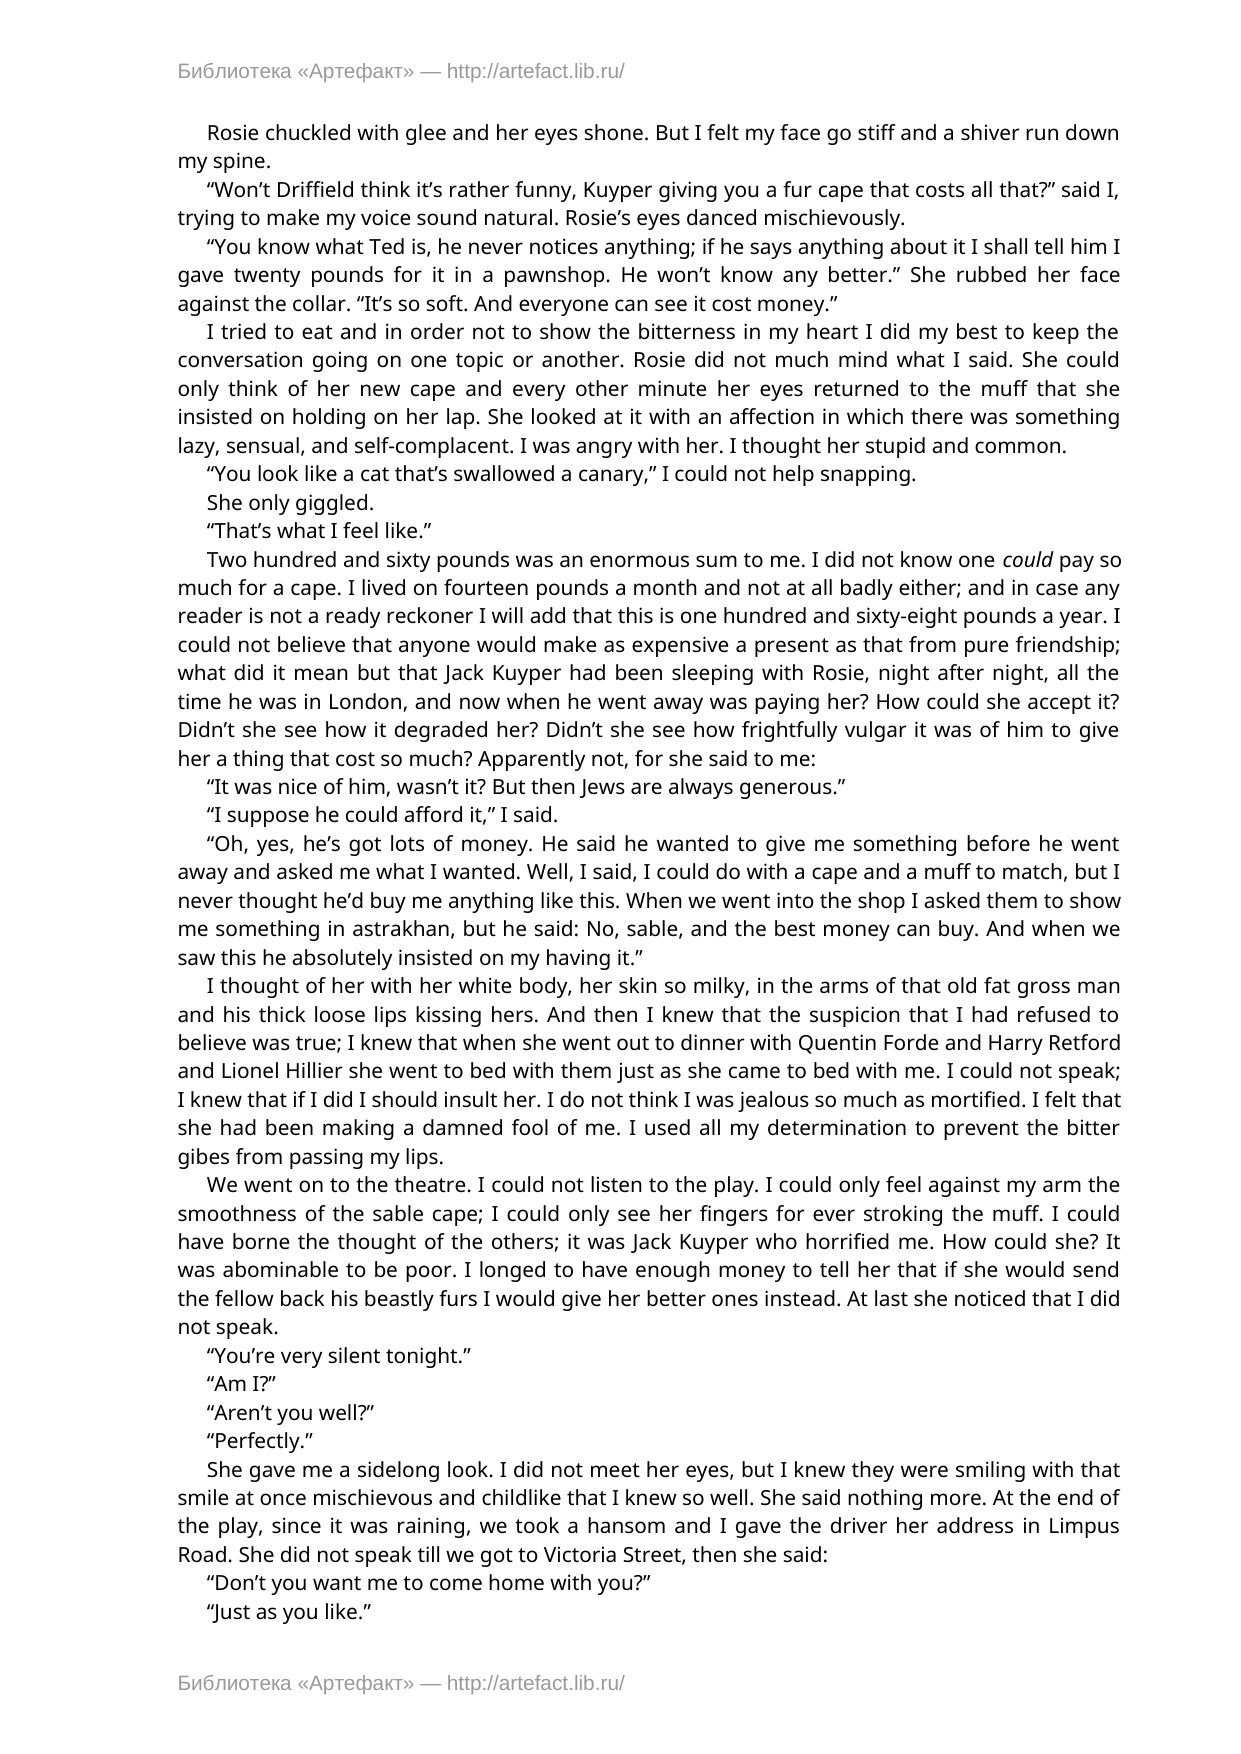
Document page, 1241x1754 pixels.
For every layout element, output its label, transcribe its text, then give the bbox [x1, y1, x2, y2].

text “I suppose he could afford it,” I said. [177, 801, 1122, 829]
text I tried to eat and in order not to show the bitterness in my heart I did my best to keep the conversation going on one topic or another. Rosie did not much mind what I said. She could only think of her new cape and every other minute her eyes returned to the muff that she insisted on holding on her lap. She looked at it with an affection in which there was something lazy, sensual, and self-complacent. I was angry with her. I thought her stupid and common. [177, 317, 1122, 459]
text “Perfectly.” [177, 1426, 1122, 1455]
text “Aren’t you well?” [177, 1398, 1122, 1426]
text “It was nice of him, wasn’t it? But then Jews are always generous.” [177, 772, 1122, 801]
text “You look like a cat that’s swallowed a canary,” I could not help snapping. [177, 459, 1122, 488]
text “Just as you like.” [177, 1597, 1122, 1625]
text “Don’t you want me to come home with you?” [177, 1568, 1122, 1597]
text “You’re very silent tonight.” [177, 1341, 1122, 1369]
text Two hundred and sixty pounds was an enormous sum to me. I did not know one could pay so much for a cape. I lived on fourteen pounds a month and not at all badly either; and in case any reader is not a ready reckoner I will add that this is one hundred and sixty-eight pounds a year. I could not believe that anyone would make as expensive a present as that from pure friendship; what did it mean but that Jack Kuyper had been sleeping with Rosie, night after night, all the time he was in London, and now when he went away was paying her? How could she accept it? Didn’t she see how it degraded her? Didn’t she see how frightfully vulgar it was of him to give her a thing that cost so much? Apparently not, for she said to me: [177, 545, 1122, 772]
text She gave me a sidelong look. I did not meet her eyes, but I knew they were smiling with that smile at once mischievous and childlike that I knew so well. She said nothing more. At the end of the play, since it was raining, we took a hansom and I gave the driver her address in Limpus Road. She did not speak till we got to Victoria Street, then she said: [177, 1455, 1122, 1568]
text She only giggled. [177, 488, 1122, 516]
text “Oh, yes, he’s got lots of money. He said he wanted to give me something before he went away and asked me what I wanted. Well, I said, I could do with a cape and a muff to match, but I never thought he’d buy me anything like this. When we went into the shop I asked them to show me something in astrakhan, but he said: No, sable, and the best money can buy. And when we saw this he absolutely insisted on my having it.” [177, 829, 1122, 971]
text “Won’t Driffield think it’s rather funny, Kuyper giving you a fur cape that costs all that?” said I, trying to make my voice sound natural. Rosie’s eyes danced mischievously. [177, 175, 1122, 232]
text We went on to the theatre. I could not listen to the play. I could only feel against my arm the smoothness of the sable cape; I could only see her fingers for ever stroking the muff. I could have borne the thought of the others; it was Jack Kuyper who horrified me. How could she? It was abominable to be poor. I longed to have enough money to tell her that if she would send the fellow back his beastly furs I would give her better ones instead. At last she noticed that I did not speak. [177, 1170, 1122, 1341]
text Rosie chuckled with glee and her eyes shone. But I felt my face go stiff and a shiver run down my spine. [177, 118, 1122, 175]
text “You know what Ted is, he never notices anything; if he says anything about it I shall tell him I gave twenty pounds for it in a pawnshop. He won’t know any better.” She rubbed her face against the collar. “It’s so soft. And everyone can see it cost money.” [177, 232, 1122, 317]
text “That’s what I feel like.” [177, 516, 1122, 545]
text I thought of her with her white body, her skin so milky, in the arms of that old fat gross man and his thick loose lips kissing hers. And then I knew that the suspicion that I had refused to believe was true; I knew that when she went out to dinner with Quentin Forde and Harry Retford and Lionel Hillier she went to bed with them just as she came to bed with me. I could not speak; I knew that if I did I should insult her. I do not think I was jealous so much as mortified. I felt that she had been making a damned fool of me. I used all my determination to prevent the bitter gibes from passing my lips. [177, 971, 1122, 1170]
text “Am I?” [177, 1369, 1122, 1398]
